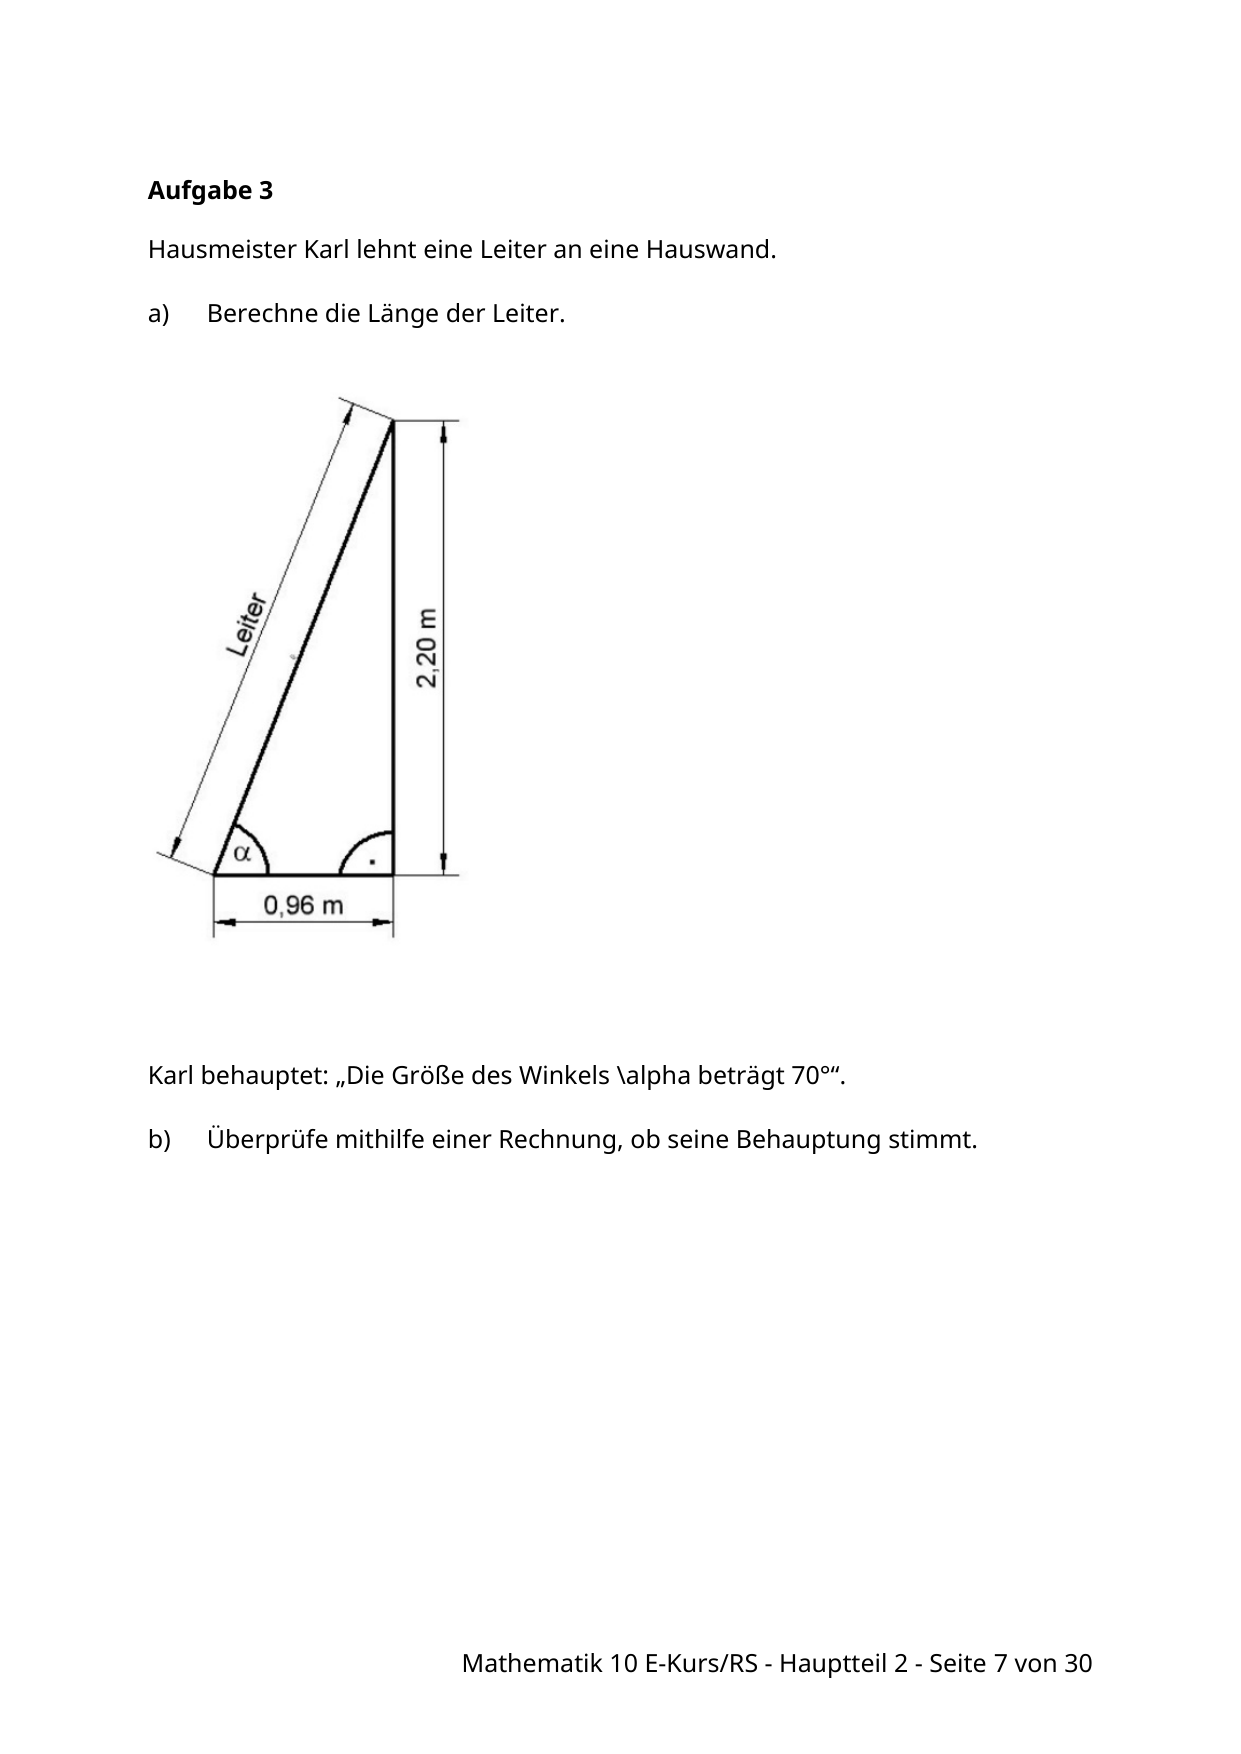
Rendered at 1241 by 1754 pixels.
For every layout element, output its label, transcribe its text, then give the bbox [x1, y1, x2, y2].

subtitle Aufgabe 3 [148, 173, 1093, 207]
list a) Berechne die Länge der Leiter. [148, 296, 1093, 329]
text Hausmeister Karl lehnt eine Leiter an eine Hauswand. [148, 232, 1093, 266]
list b) Überprüfe mithilfe einer Rechnung, ob seine Behauptung stimmt. [148, 1122, 1093, 1156]
picture [150, 358, 494, 971]
text Karl behauptet: „Die Größe des Winkels \alpha beträgt 70°“. [148, 1058, 1093, 1092]
